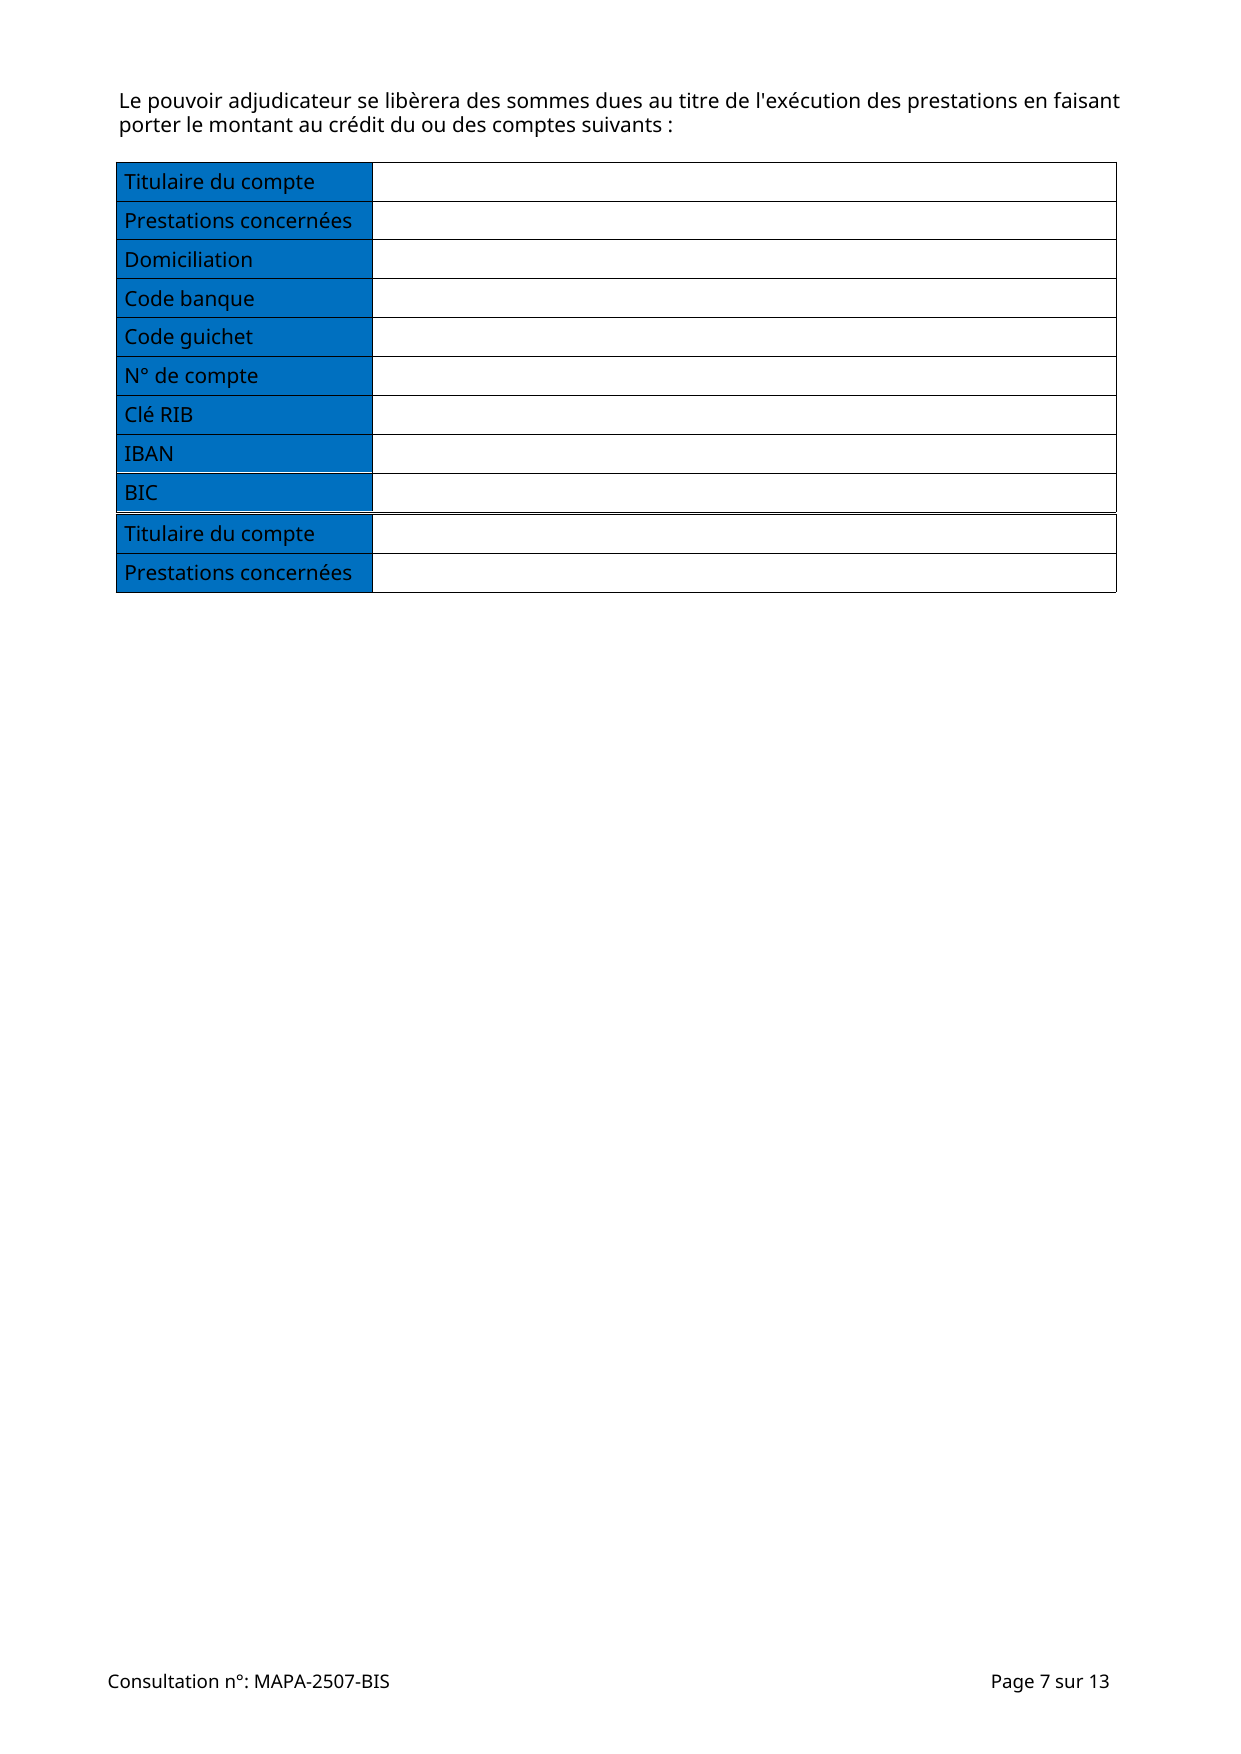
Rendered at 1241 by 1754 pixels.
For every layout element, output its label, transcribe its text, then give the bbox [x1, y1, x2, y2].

table_cell Prestations concernées [117, 554, 372, 592]
table_cell [373, 396, 1116, 434]
table_cell [373, 240, 1116, 278]
table_cell [373, 318, 1116, 356]
table_cell [373, 474, 1116, 511]
table_header Titulaire du compte [117, 163, 372, 201]
table_header [373, 163, 1116, 201]
table_cell BIC [117, 474, 372, 511]
table_header [373, 515, 1116, 553]
table_cell [373, 554, 1116, 592]
table_cell N° de compte [117, 357, 372, 395]
text Le pouvoir adjudicateur se libèrera des sommes dues au titre de l'exécution des prestations en faisant porter le montant au crédit du ou des comptes suivants : [119, 89, 1121, 137]
table_header Titulaire du compte [117, 515, 372, 553]
table_cell Domiciliation [117, 240, 372, 278]
table_cell [373, 435, 1116, 472]
table_cell Code banque [117, 279, 372, 317]
table_cell Clé RIB [117, 396, 372, 434]
table_cell [373, 279, 1116, 317]
table_cell [373, 202, 1116, 239]
table_cell [373, 357, 1116, 395]
table_cell Code guichet [117, 318, 372, 356]
table_cell Prestations concernées [117, 202, 372, 239]
table_cell IBAN [117, 435, 372, 472]
